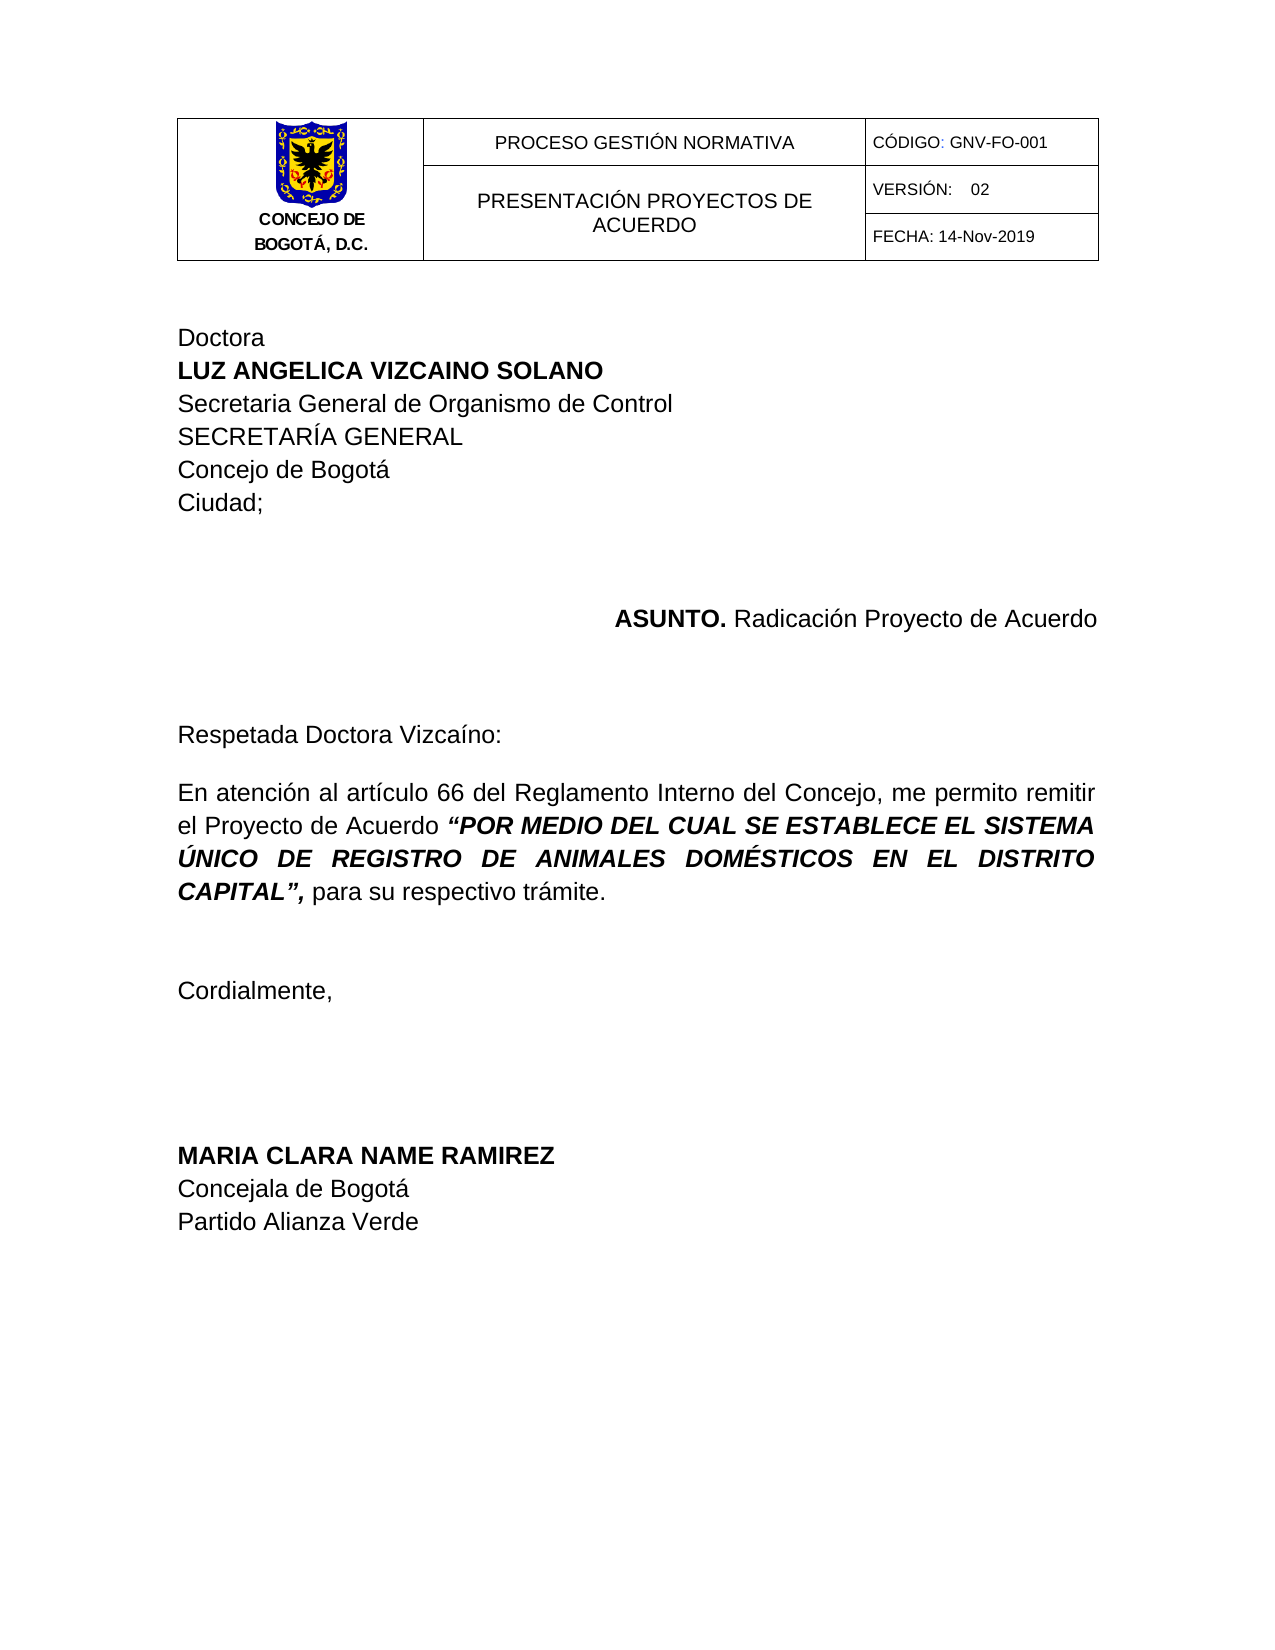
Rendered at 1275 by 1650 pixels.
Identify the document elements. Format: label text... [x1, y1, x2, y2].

text Partido Alianza Verde [177, 1207, 1098, 1236]
text Cordialmente, [177, 976, 1098, 1005]
text MARIA CLARA NAME RAMIREZ [177, 1141, 1098, 1170]
text LUZ ANGELICA VIZCAINO SOLANO [177, 356, 1098, 384]
text Respetada Doctora Vizcaíno: [177, 720, 1098, 749]
text ASUNTO. Radicación Proyecto de Acuerdo [177, 604, 1098, 633]
text Ciudad; [177, 488, 1098, 517]
text SECRETARÍA GENERAL [177, 422, 1098, 451]
text Secretaria General de Organismo de Control [177, 389, 1098, 418]
text Doctora [177, 323, 1098, 352]
text Concejo de Bogotá [177, 455, 1098, 484]
text Concejala de Bogotá [177, 1174, 1098, 1203]
text En atención al artículo 66 del Reglamento Interno del Concejo, me permito remitir el Proyecto de Acuerdo “POR MEDIO DEL CUAL SE ESTABLECE EL SISTEMA ÚNICO DE REGISTRO DE ANIMALES DOMÉSTICOS EN EL DISTRITO CAPITAL”, para su respectivo trámite. [177, 778, 1098, 906]
